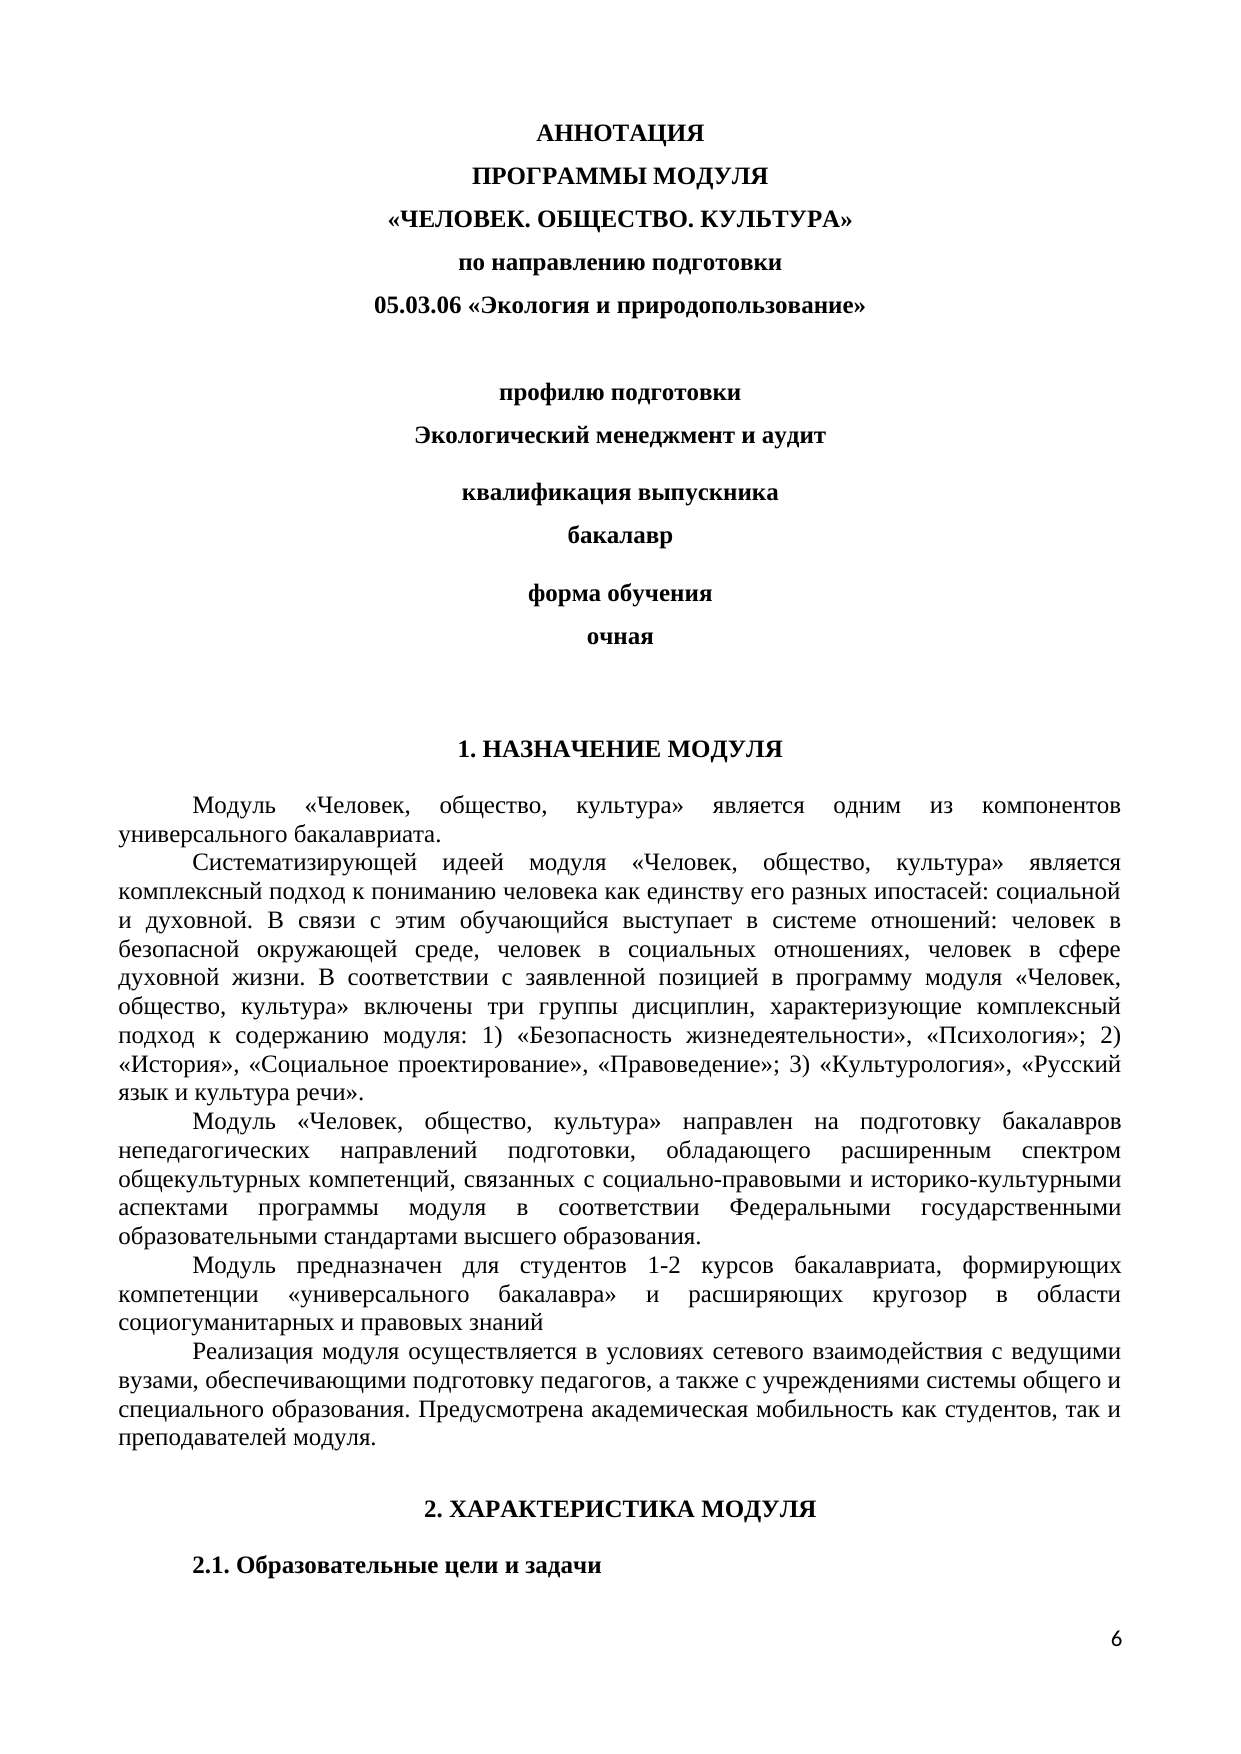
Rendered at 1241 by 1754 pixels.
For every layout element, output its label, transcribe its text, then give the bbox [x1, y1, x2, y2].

text профилю подготовки [118, 377, 1122, 406]
text 1. назначение модуля [118, 734, 1122, 763]
text Модуль предназначен для студентов 1-2 курсов бакалавриата, формирующих компетенции «универсального бакалавра» и расширяющих кругозор в области социогуманитарных и правовых знаний [118, 1250, 1122, 1336]
text очная [118, 621, 1122, 650]
text АННОТАЦИЯ [118, 118, 1122, 147]
text «ЧЕЛОВЕК. ОБЩЕСТВО. КУЛЬТУРА» [118, 204, 1122, 233]
text бакалавр [118, 521, 1122, 549]
text Реализация модуля осуществляется в условиях сетевого взаимодействия с ведущими вузами, обеспечивающими подготовку педагогов, а также с учреждениями системы общего и специального образования. Предусмотрена академическая мобильность как студентов, так и преподавателей модуля. [118, 1336, 1122, 1451]
text по направлению подготовки [118, 247, 1122, 276]
text квалификация выпускника [118, 477, 1122, 506]
text Модуль «Человек, общество, культура» является одним из компонентов универсального бакалавриата. [118, 790, 1122, 847]
text 2. ХАРАКТЕРИСТИКА МОДУЛЯ [118, 1494, 1122, 1523]
text программЫ модуля [118, 161, 1122, 190]
text Систематизирующей идеей модуля «Человек, общество, культура» является комплексный подход к пониманию человека как единству его разных ипостасей: социальной и духовной. В связи с этим обучающийся выступает в системе отношений: человек в безопасной окружающей среде, человек в социальных отношениях, человек в сфере духовной жизни. В соответствии с заявленной позицией в программу модуля «Человек, общество, культура» включены три группы дисциплин, характеризующие комплексный подход к содержанию модуля: 1) «Безопасность жизнедеятельности», «Психология»; 2) «История», «Социальное проектирование», «Правоведение»; 3) «Культурология», «Русский язык и культура речи». [118, 847, 1122, 1106]
text форма обучения [118, 578, 1122, 607]
text Модуль «Человек, общество, культура» направлен на подготовку бакалавров непедагогических направлений подготовки, обладающего расширенным спектром общекультурных компетенций, связанных с социально-правовыми и историко-культурными аспектами программы модуля в соответствии Федеральными государственными образовательными стандартами высшего образования. [118, 1106, 1122, 1250]
text 05.03.06 «Экология и природопользование» [118, 291, 1122, 319]
text 2.1. Образовательные цели и задачи [118, 1550, 1122, 1579]
text Экологический менеджмент и аудит [118, 420, 1122, 449]
